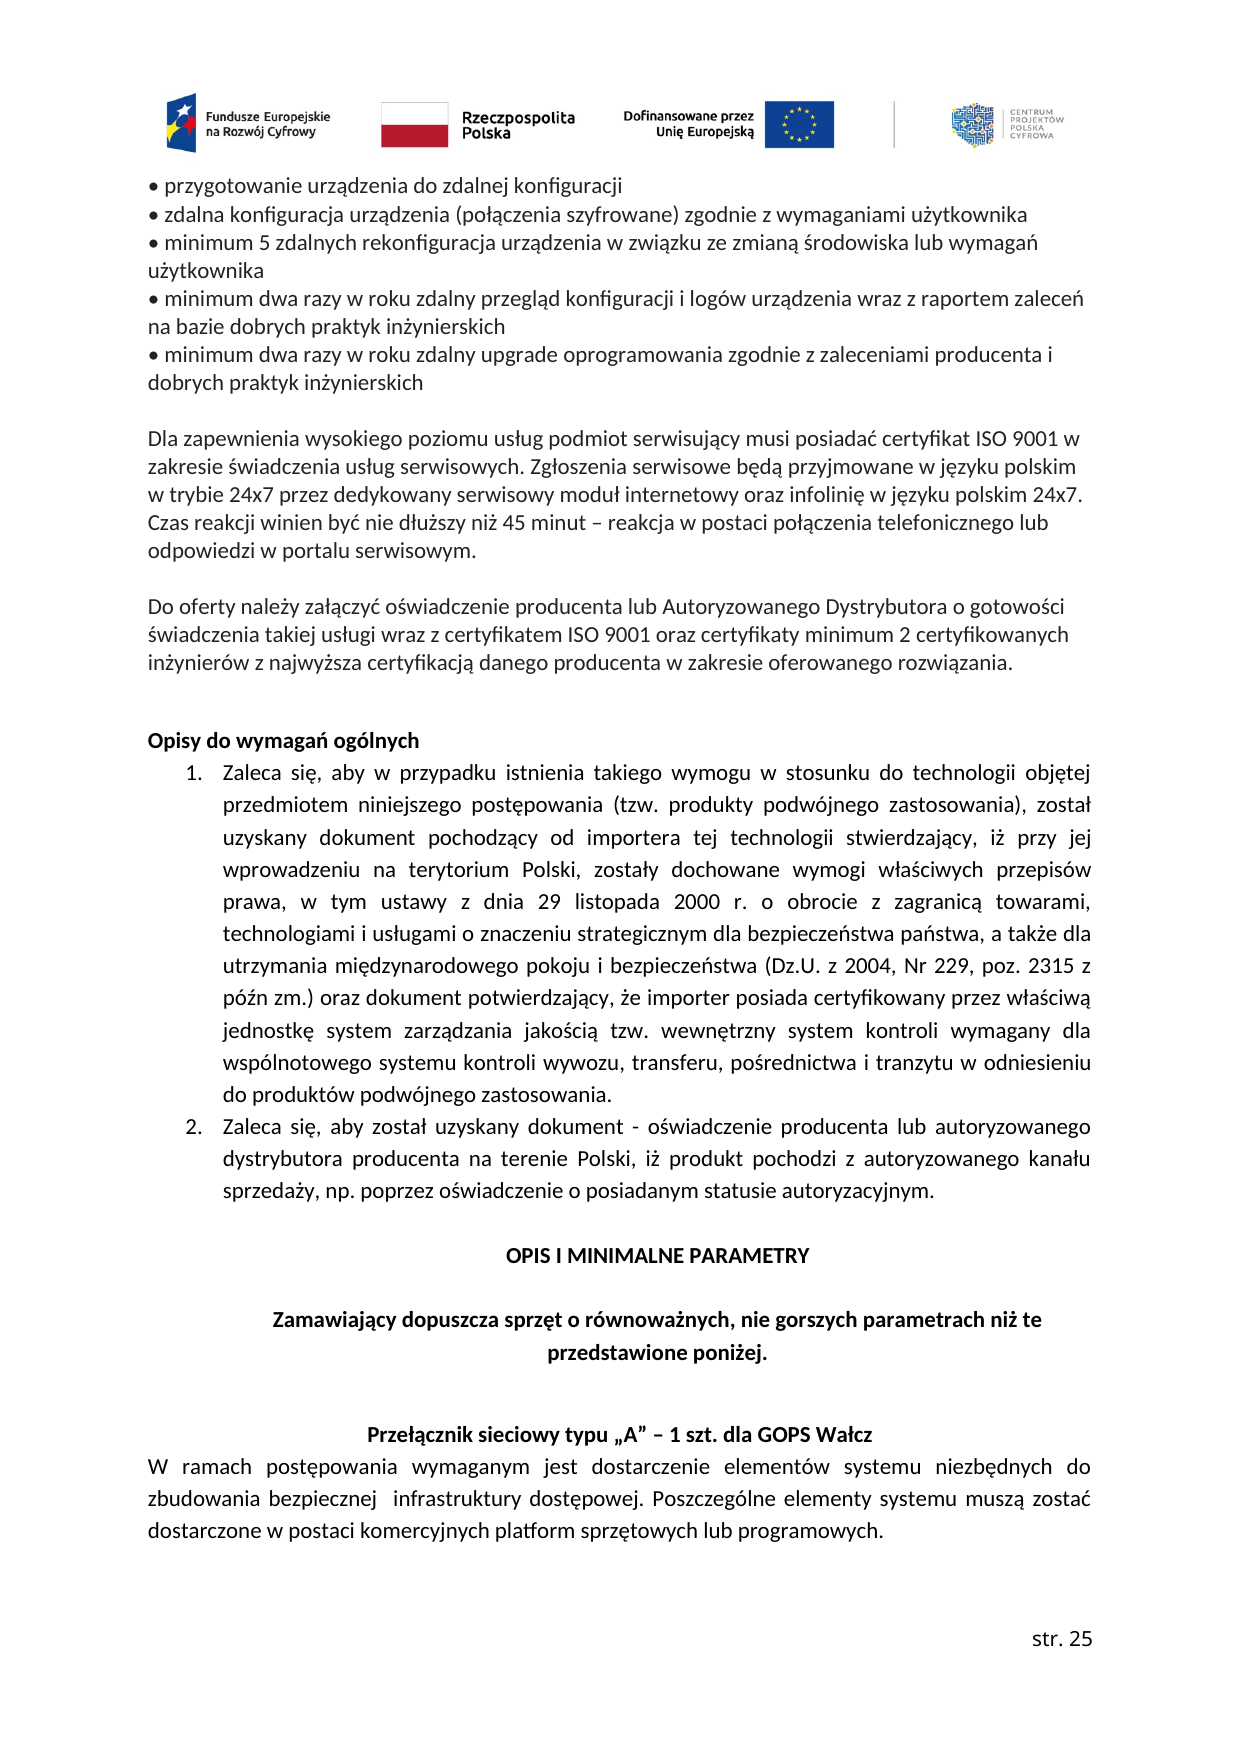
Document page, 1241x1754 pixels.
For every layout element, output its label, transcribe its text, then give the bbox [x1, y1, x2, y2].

picture [147, 73, 1093, 172]
text • minimum 5 zdalnych rekonfiguracja urządzenia w związku ze zmianą środowiska lub wymagań użytkownika [148, 228, 1093, 284]
text W ramach postępowania wymaganym jest dostarczenie elementów systemu niezbędnych do zbudowania bezpiecznej infrastruktury dostępowej. Poszczególne elementy systemu muszą zostać dostarczone w postaci komercyjnych platform sprzętowych lub programowych. [148, 1452, 1093, 1544]
text Do oferty należy załączyć oświadczenie producenta lub Autoryzowanego Dystrybutora o gotowości świadczenia takiej usługi wraz z certyfikatem ISO 9001 oraz certyfikaty minimum 2 certyfikowanych inżynierów z najwyższa certyfikacją danego producenta w zakresie oferowanego rozwiązania. [148, 592, 1093, 676]
list Zaleca się, aby w przypadku istnienia takiego wymogu w stosunku do technologii objętej przedmiotem niniejszego postępowania (tzw. produkty podwójnego zastosowania), został uzyskany dokument pochodzący od importera tej technologii stwierdzający, iż przy jej wprowadzeniu na terytorium Polski, zostały dochowane wymogi właściwych przepisów prawa, w tym ustawy z dnia 29 listopada 2000 r. o obrocie z zagranicą towarami, technologiami i usługami o znaczeniu strategicznym dla bezpieczeństwa państwa, a także dla utrzymania międzynarodowego pokoju i bezpieczeństwa (Dz.U. z 2004, Nr 229, poz. 2315 z późn zm.) oraz dokument potwierdzający, że importer posiada certyfikowany przez właściwą jednostkę system zarządzania jakością tzw. wewnętrzny system kontroli wymagany dla wspólnotowego systemu kontroli wywozu, transferu, pośrednictwa i tranzytu w odniesieniu do produktów podwójnego zastosowania. [185, 758, 1093, 1108]
list Zaleca się, aby został uzyskany dokument - oświadczenie producenta lub autoryzowanego dystrybutora producenta na terenie Polski, iż produkt pochodzi z autoryzowanego kanału sprzedaży, np. poprzez oświadczenie o posiadanym statusie autoryzacyjnym. [185, 1112, 1093, 1205]
text • minimum dwa razy w roku zdalny upgrade oprogramowania zgodnie z zaleceniami producenta i dobrych praktyk inżynierskich [148, 340, 1093, 396]
subtitle Opisy do wymagań ogólnych [148, 726, 1093, 754]
list Zamawiający dopuszcza sprzęt o równoważnych, nie gorszych parametrach niż te przedstawione poniżej. [223, 1305, 1093, 1366]
text • zdalna konfiguracja urządzenia (połączenia szyfrowane) zgodnie z wymaganiami użytkownika [148, 200, 1093, 228]
list OPIS I MINIMALNE PARAMETRY [223, 1241, 1093, 1269]
text Dla zapewnienia wysokiego poziomu usług podmiot serwisujący musi posiadać certyfikat ISO 9001 w zakresie świadczenia usług serwisowych. Zgłoszenia serwisowe będą przyjmowane w języku polskim w trybie 24x7 przez dedykowany serwisowy moduł internetowy oraz infolinię w języku polskim 24x7. Czas reakcji winien być nie dłuższy niż 45 minut – reakcja w postaci połączenia telefonicznego lub odpowiedzi w portalu serwisowym. [148, 424, 1093, 564]
text • minimum dwa razy w roku zdalny przegląd konfiguracji i logów urządzenia wraz z raportem zaleceń na bazie dobrych praktyk inżynierskich [148, 284, 1093, 340]
subtitle Przełącznik sieciowy typu „A” – 1 szt. dla GOPS Wałcz [148, 1420, 1093, 1448]
text • przygotowanie urządzenia do zdalnej konfiguracji [148, 172, 1093, 200]
